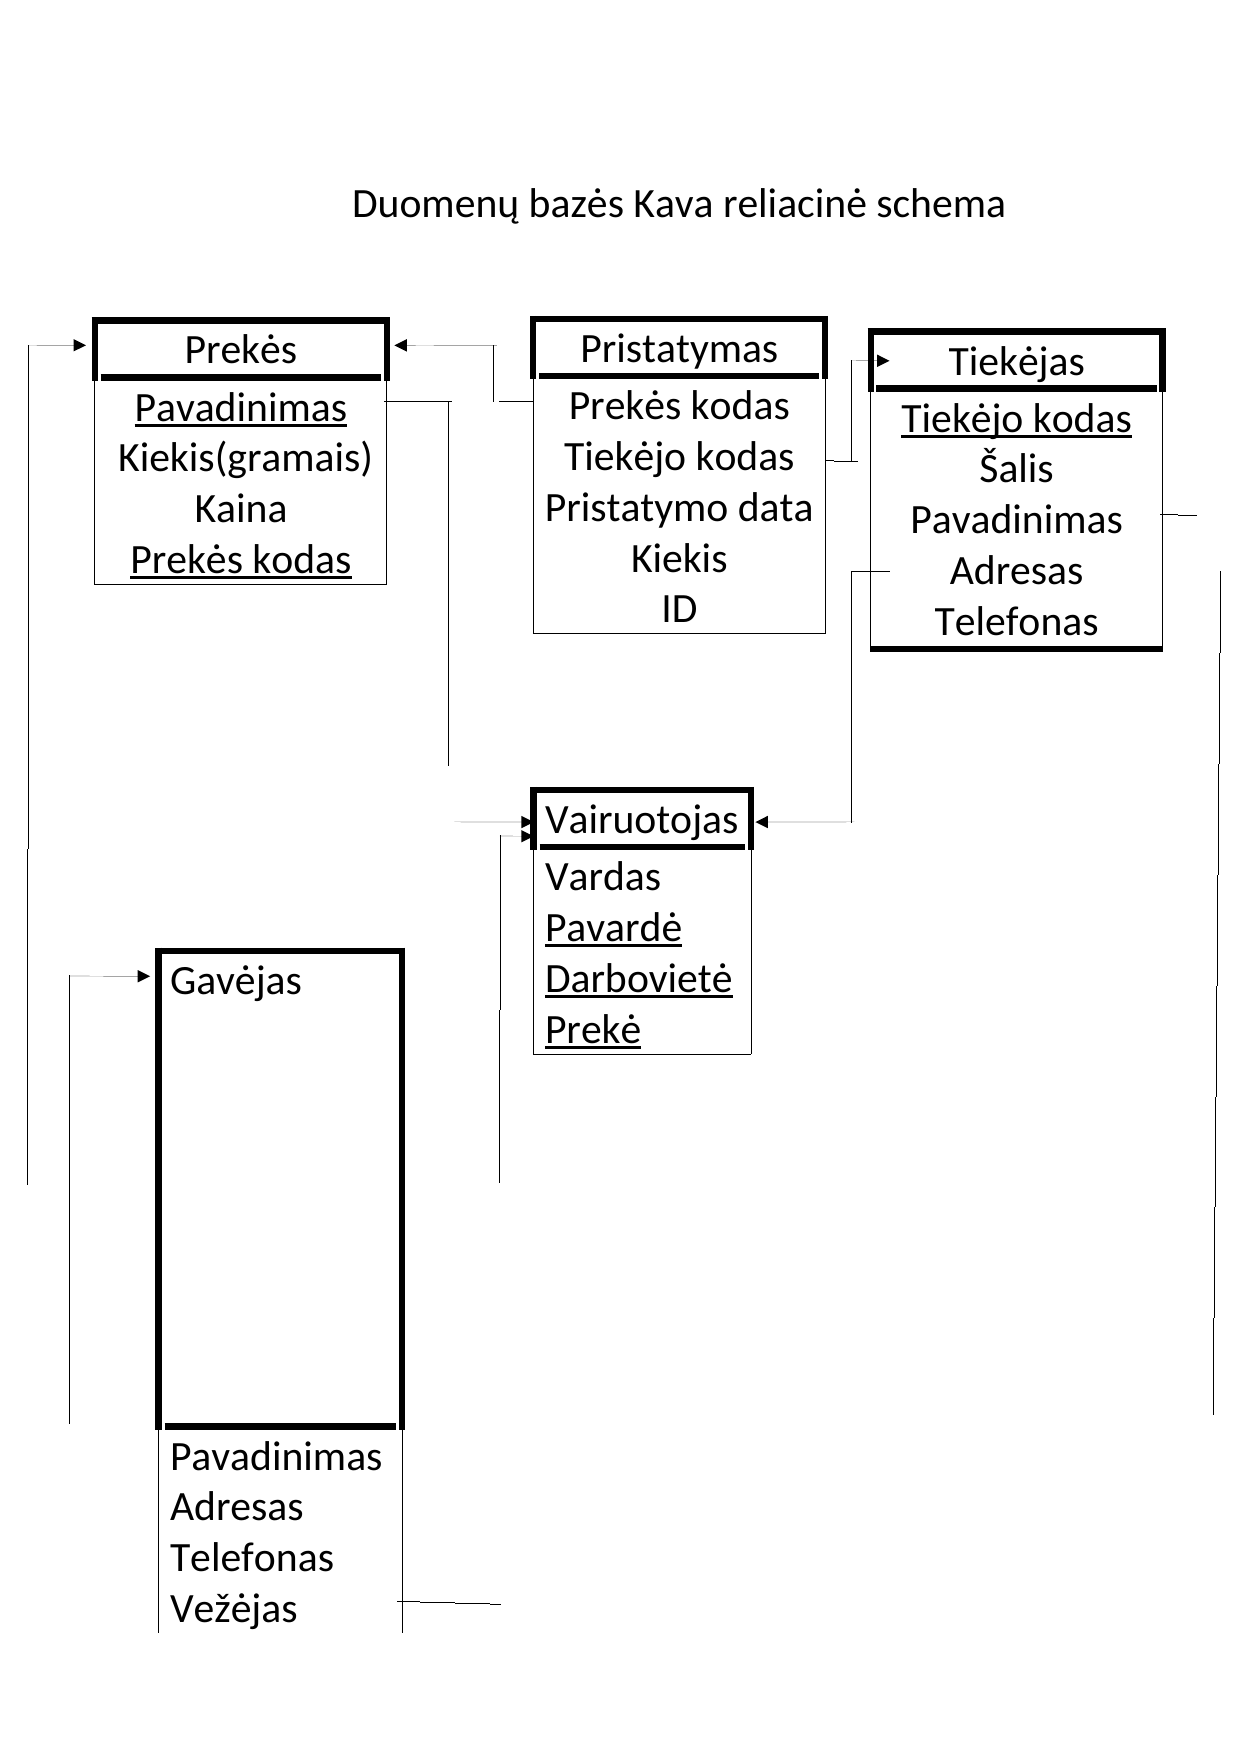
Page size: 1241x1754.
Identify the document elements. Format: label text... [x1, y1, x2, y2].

table_cell Vardas [534, 844, 751, 901]
table_cell Adresas [159, 1480, 402, 1531]
table_cell ID [534, 583, 825, 633]
table_header Gavėjas [162, 954, 399, 1423]
table_cell Telefonas [871, 595, 1162, 646]
table_cell Vežėjas [159, 1582, 402, 1633]
table_cell Darbovietė [534, 952, 751, 1003]
table_cell Kiekis(gramais) [95, 431, 386, 482]
table_cell Tiekėjo kodas [534, 430, 825, 481]
table_cell Pavadinimas [871, 493, 1162, 544]
table_header Vairuotojas [537, 793, 748, 844]
table_cell Tiekėjo kodas [871, 385, 1162, 442]
table_header Tiekėjas [874, 335, 1159, 385]
table_cell Prekės kodas [534, 373, 825, 430]
table_cell Telefonas [159, 1531, 402, 1582]
table_cell Prekės kodas [95, 533, 386, 584]
table_header Prekės [98, 324, 384, 374]
table_cell Pavadinimas [159, 1423, 402, 1480]
table_cell Pavadinimas [95, 374, 386, 431]
table_cell Pavardė [534, 901, 751, 952]
table_cell Adresas [871, 544, 1162, 595]
table_cell Kaina [95, 482, 386, 533]
table_cell Kiekis [534, 532, 825, 582]
table_header Pristatymas [536, 322, 822, 373]
text Duomenų bazės Kava reliacinė schema [177, 177, 1181, 228]
table_cell Šalis [871, 443, 1162, 493]
table_cell Pristatymo data [534, 481, 825, 532]
table_cell Prekė [534, 1003, 751, 1053]
